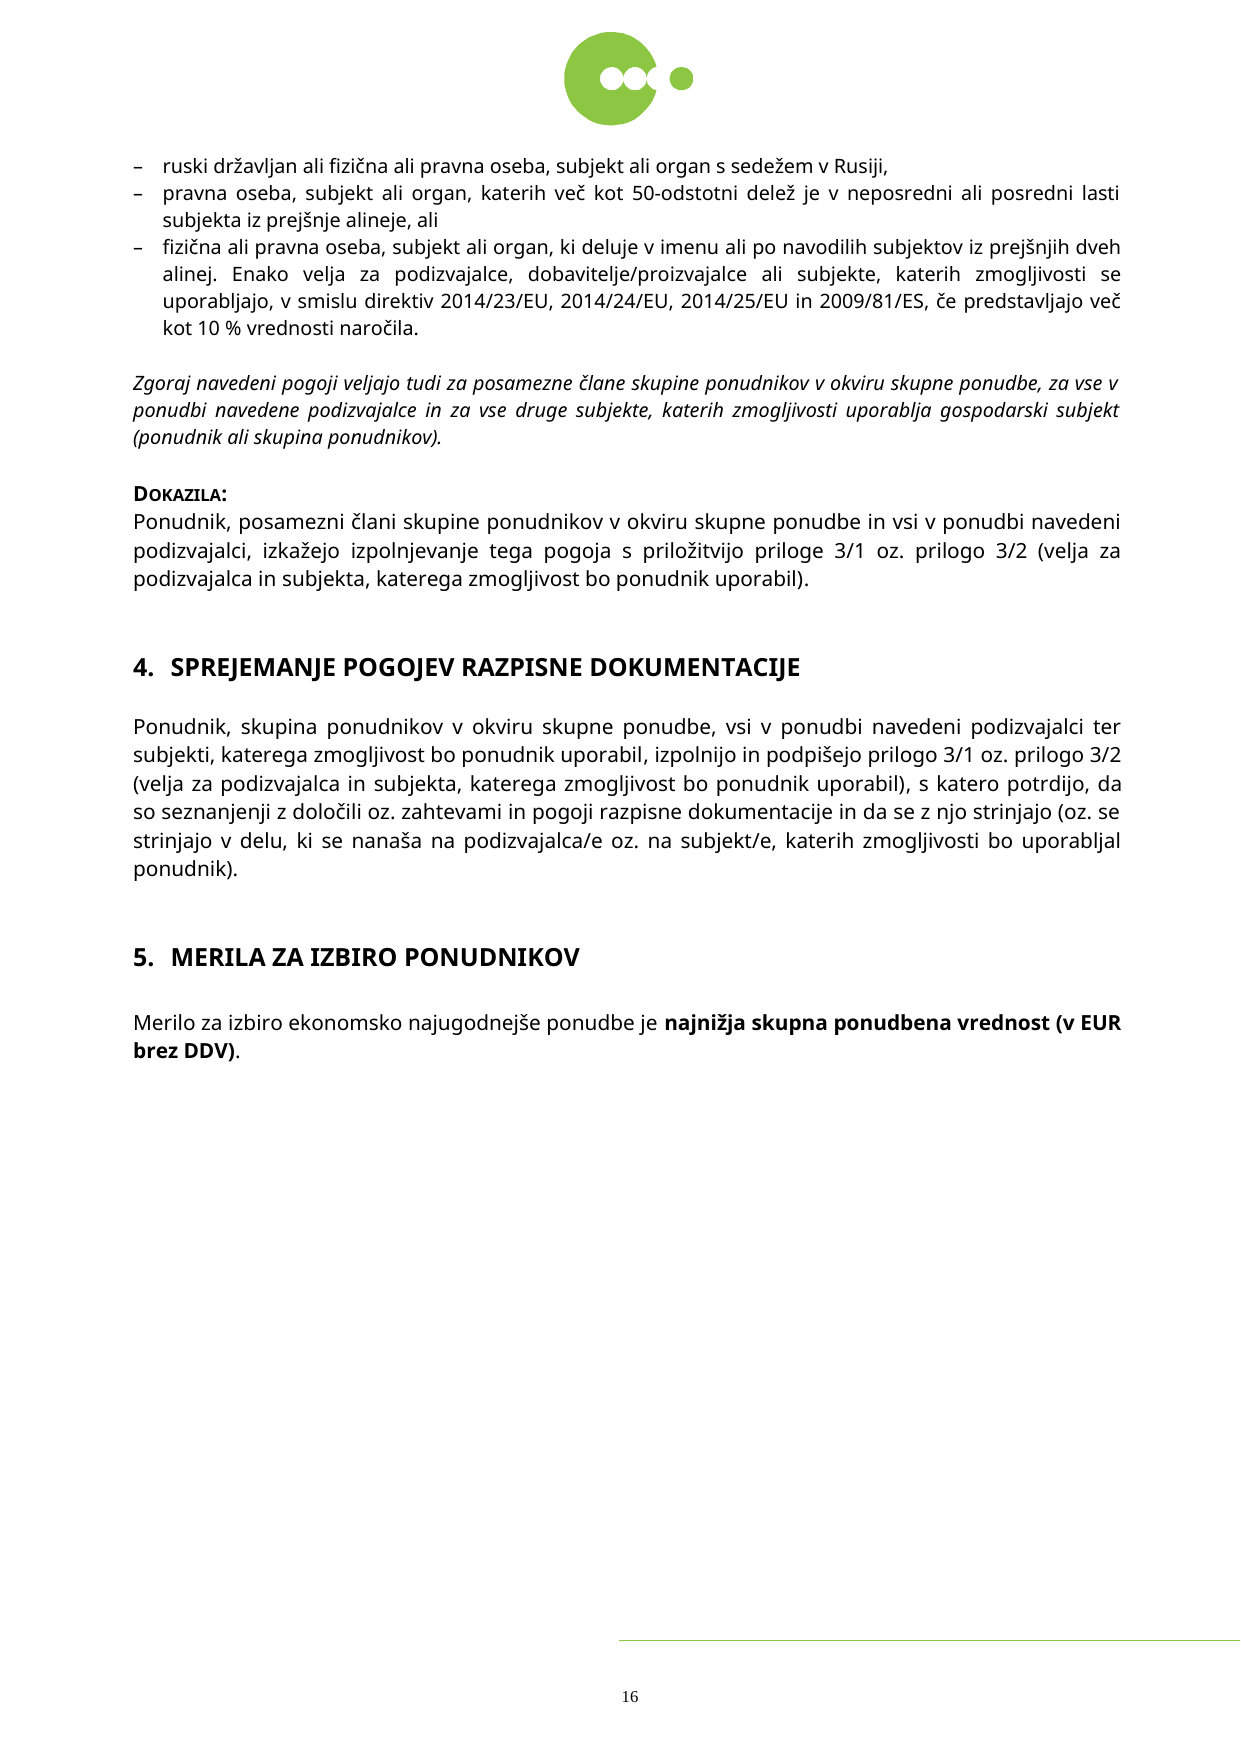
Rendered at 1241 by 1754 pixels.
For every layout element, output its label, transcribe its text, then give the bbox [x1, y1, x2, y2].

list ruski državljan ali fizična ali pravna oseba, subjekt ali organ s sedežem v Rusiji, [133, 152, 1122, 179]
list SPREJEMANJE POGOJEV RAZPISNE DOKUMENTACIJE [133, 649, 1122, 684]
text Ponudnik, posamezni člani skupine ponudnikov v okviru skupne ponudbe in vsi v ponudbi navedeni podizvajalci, izkažejo izpolnjevanje tega pogoja s priložitvijo priloge 3/1 oz. prilogo 3/2 (velja za podizvajalca in subjekta, katerega zmogljivost bo ponudnik uporabil). [133, 507, 1122, 593]
text Merilo za izbiro ekonomsko najugodnejše ponudbe je najnižja skupna ponudbena vrednost (v EUR brez DDV). [133, 1008, 1122, 1064]
list fizična ali pravna oseba, subjekt ali organ, ki deluje v imenu ali po navodilih subjektov iz prejšnjih dveh alinej. Enako velja za podizvajalce, dobavitelje/proizvajalce ali subjekte, katerih zmogljivosti se uporabljajo, v smislu direktiv 2014/23/EU, 2014/24/EU, 2014/25/EU in 2009/81/ES, če predstavljajo več kot 10 % vrednosti naročila. [133, 233, 1122, 341]
list pravna oseba, subjekt ali organ, katerih več kot 50-odstotni delež je v neposredni ali posredni lasti subjekta iz prejšnje alineje, ali [133, 179, 1122, 233]
list MERILA ZA IZBIRO PONUDNIKOV [133, 939, 1122, 974]
text Ponudnik, skupina ponudnikov v okviru skupne ponudbe, vsi v ponudbi navedeni podizvajalci ter subjekti, katerega zmogljivost bo ponudnik uporabil, izpolnijo in podpišejo prilogo 3/1 oz. prilogo 3/2 (velja za podizvajalca in subjekta, katerega zmogljivost bo ponudnik uporabil), s katero potrdijo, da so seznanjenji z določili oz. zahtevami in pogoji razpisne dokumentacije in da se z njo strinjajo (oz. se strinjajo v delu, ki se nanaša na podizvajalca/e oz. na subjekt/e, katerih zmogljivosti bo uporabljal ponudnik). [133, 712, 1122, 883]
text Dokazila: [133, 479, 1122, 507]
text Zgoraj navedeni pogoji veljajo tudi za posamezne člane skupine ponudnikov v okviru skupne ponudbe, za vse v ponudbi navedene podizvajalce in za vse druge subjekte, katerih zmogljivosti uporablja gospodarski subjekt (ponudnik ali skupina ponudnikov). [133, 369, 1122, 451]
